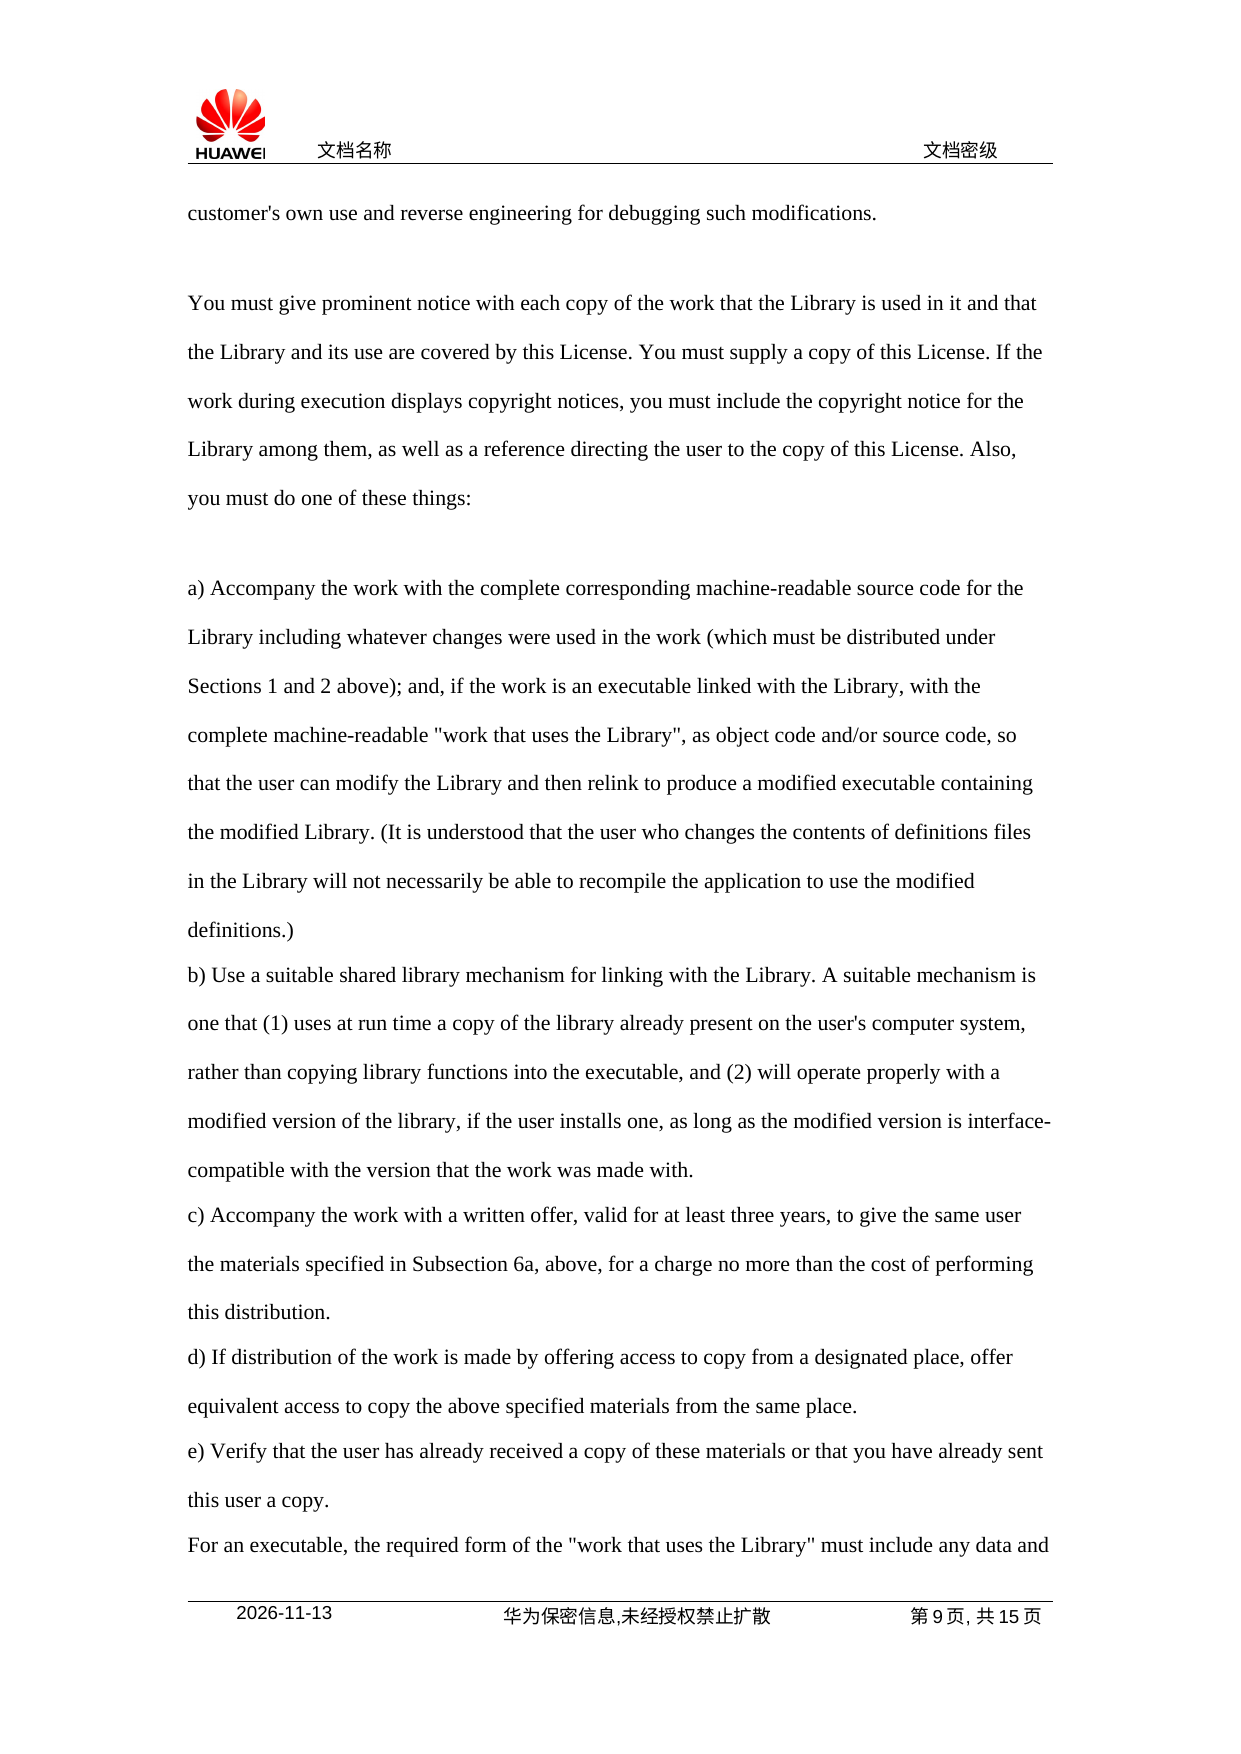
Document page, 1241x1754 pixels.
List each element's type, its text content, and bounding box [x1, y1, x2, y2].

text b) Use a suitable shared library mechanism for linking with the Library. A suitable mechanism is one that (1) uses at run time a copy of the library already present on the user's computer system, rather than copying library functions into the executable, and (2) will operate properly with a modified version of the library, if the user installs one, as long as the modified version is interface-compatible with the version that the work was made with. [187, 958, 1053, 1186]
text d) If distribution of the work is made by offering access to copy from a designated place, offer equivalent access to copy the above specified materials from the same place. [187, 1341, 1053, 1422]
text You must give prominent notice with each copy of the work that the Library is used in it and that the Library and its use are covered by this License. You must supply a copy of this License. If the work during execution displays copyright notices, you must include the copyright notice for the Library among them, as well as a reference directing the user to the copy of this License. Also, you must do one of these things: [187, 286, 1053, 514]
picture [196, 89, 265, 159]
text a) Accompany the work with the complete corresponding machine-readable source code for the Library including whatever changes were used in the work (which must be distributed under Sections 1 and 2 above); and, if the work is an executable linked with the Library, with the complete machine-readable "work that uses the Library", as object code and/or source code, so that the user can modify the Library and then relink to produce a modified executable containing the modified Library. (It is understood that the user who changes the contents of definitions files in the Library will not necessarily be able to recompile the application to use the modified definitions.) [187, 572, 1053, 945]
text e) Verify that the user has already received a copy of these materials or that you have already sent this user a copy. [187, 1434, 1053, 1516]
text c) Accompany the work with a written offer, valid for at least three years, to give the same user the materials specified in Subsection 6a, above, for a charge no more than the cost of performing this distribution. [187, 1198, 1053, 1328]
